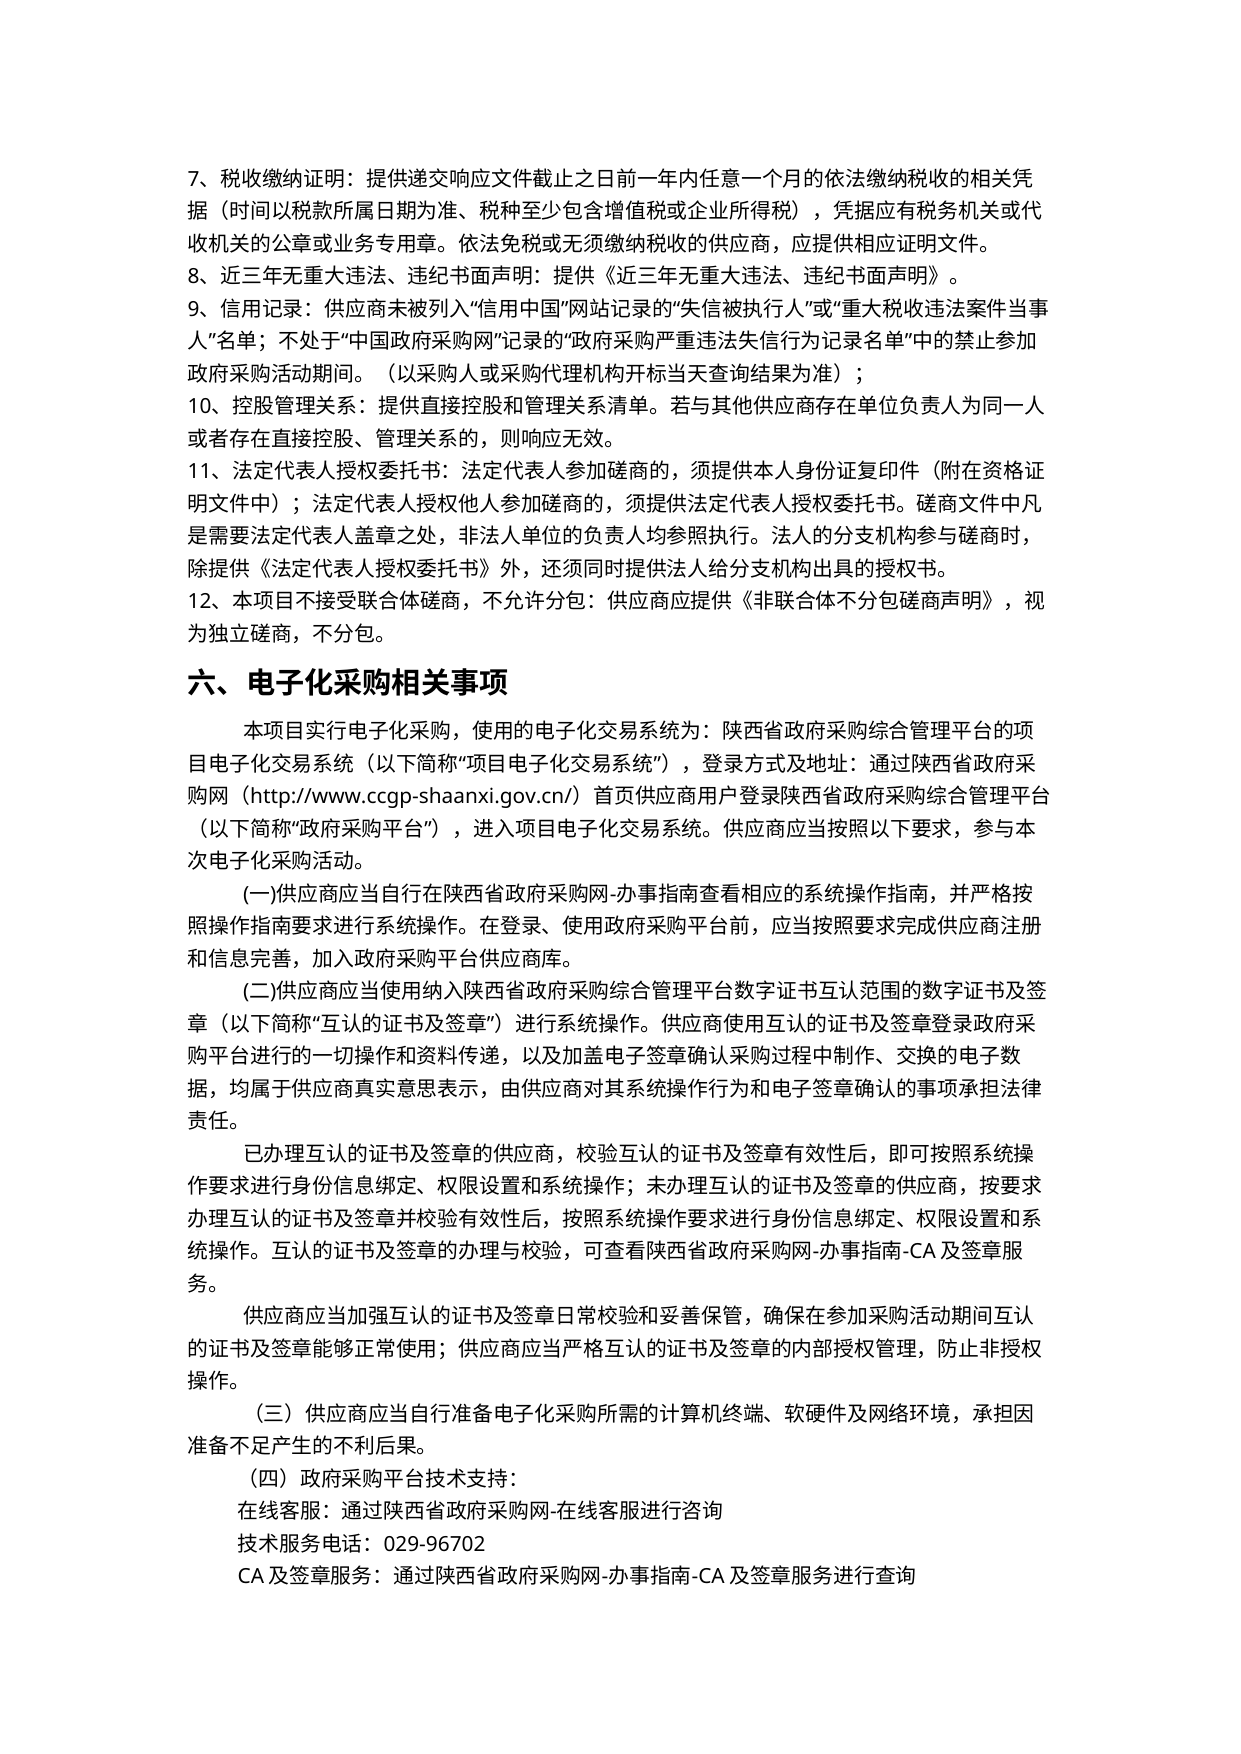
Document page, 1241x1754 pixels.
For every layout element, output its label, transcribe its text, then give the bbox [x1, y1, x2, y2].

text 在线客服：通过陕西省政府采购网-在线客服进行咨询 [187, 1494, 1053, 1527]
text 供应商应当加强互认的证书及签章日常校验和妥善保管，确保在参加采购活动期间互认的证书及签章能够正常使用；供应商应当严格互认的证书及签章的内部授权管理，防止非授权操作。 [187, 1299, 1053, 1397]
text CA及签章服务：通过陕西省政府采购网-办事指南-CA及签章服务进行查询 [187, 1559, 1053, 1592]
text 9、信用记录：供应商未被列入“信用中国”网站记录的“失信被执行人”或“重大税收违法案件当事人”名单；不处于“中国政府采购网”记录的“政府采购严重违法失信行为记录名单”中的禁止参加政府采购活动期间。（以采购人或采购代理机构开标当天查询结果为准）； [187, 292, 1053, 389]
text 12、本项目不接受联合体磋商，不允许分包：供应商应提供《非联合体不分包磋商声明》，视为独立磋商，不分包。 [187, 584, 1053, 649]
text 本项目实行电子化采购，使用的电子化交易系统为：陕西省政府采购综合管理平台的项目电子化交易系统（以下简称“项目电子化交易系统”），登录方式及地址：通过陕西省政府采购网（http://www.ccgp-shaanxi.gov.cn/）首页供应商用户登录陕西省政府采购综合管理平台（以下简称“政府采购平台”），进入项目电子化交易系统。供应商应当按照以下要求，参与本次电子化采购活动。 [187, 714, 1053, 877]
text (二)供应商应当使用纳入陕西省政府采购综合管理平台数字证书互认范围的数字证书及签章（以下简称“互认的证书及签章”）进行系统操作。供应商使用互认的证书及签章登录政府采购平台进行的一切操作和资料传递，以及加盖电子签章确认采购过程中制作、交换的电子数据，均属于供应商真实意思表示，由供应商对其系统操作行为和电子签章确认的事项承担法律责任。 [187, 974, 1053, 1137]
text 8、近三年无重大违法、违纪书面声明：提供《近三年无重大违法、违纪书面声明》。 [187, 259, 1053, 292]
text 技术服务电话：029-96702 [187, 1527, 1053, 1559]
text 已办理互认的证书及签章的供应商，校验互认的证书及签章有效性后，即可按照系统操作要求进行身份信息绑定、权限设置和系统操作；未办理互认的证书及签章的供应商，按要求办理互认的证书及签章并校验有效性后，按照系统操作要求进行身份信息绑定、权限设置和系统操作。互认的证书及签章的办理与校验，可查看陕西省政府采购网-办事指南-CA及签章服务。 [187, 1137, 1053, 1299]
text 11、法定代表人授权委托书：法定代表人参加磋商的，须提供本人身份证复印件（附在资格证明文件中）；法定代表人授权他人参加磋商的，须提供法定代表人授权委托书。磋商文件中凡是需要法定代表人盖章之处，非法人单位的负责人均参照执行。法人的分支机构参与磋商时，除提供《法定代表人授权委托书》外，还须同时提供法人给分支机构出具的授权书。 [187, 454, 1053, 584]
text （四）政府采购平台技术支持： [187, 1462, 1053, 1494]
text 7、税收缴纳证明：提供递交响应文件截止之日前一年内任意一个月的依法缴纳税收的相关凭据（时间以税款所属日期为准、税种至少包含增值税或企业所得税），凭据应有税务机关或代收机关的公章或业务专用章。依法免税或无须缴纳税收的供应商，应提供相应证明文件。 [187, 162, 1053, 259]
text (一)供应商应当自行在陕西省政府采购网-办事指南查看相应的系统操作指南，并严格按照操作指南要求进行系统操作。在登录、使用政府采购平台前，应当按照要求完成供应商注册和信息完善，加入政府采购平台供应商库。 [187, 877, 1053, 974]
text 六、电子化采购相关事项 [187, 649, 1053, 714]
text 10、控股管理关系：提供直接控股和管理关系清单。若与其他供应商存在单位负责人为同一人或者存在直接控股、管理关系的，则响应无效。 [187, 389, 1053, 454]
text （三）供应商应当自行准备电子化采购所需的计算机终端、软硬件及网络环境，承担因准备不足产生的不利后果。 [187, 1397, 1053, 1462]
